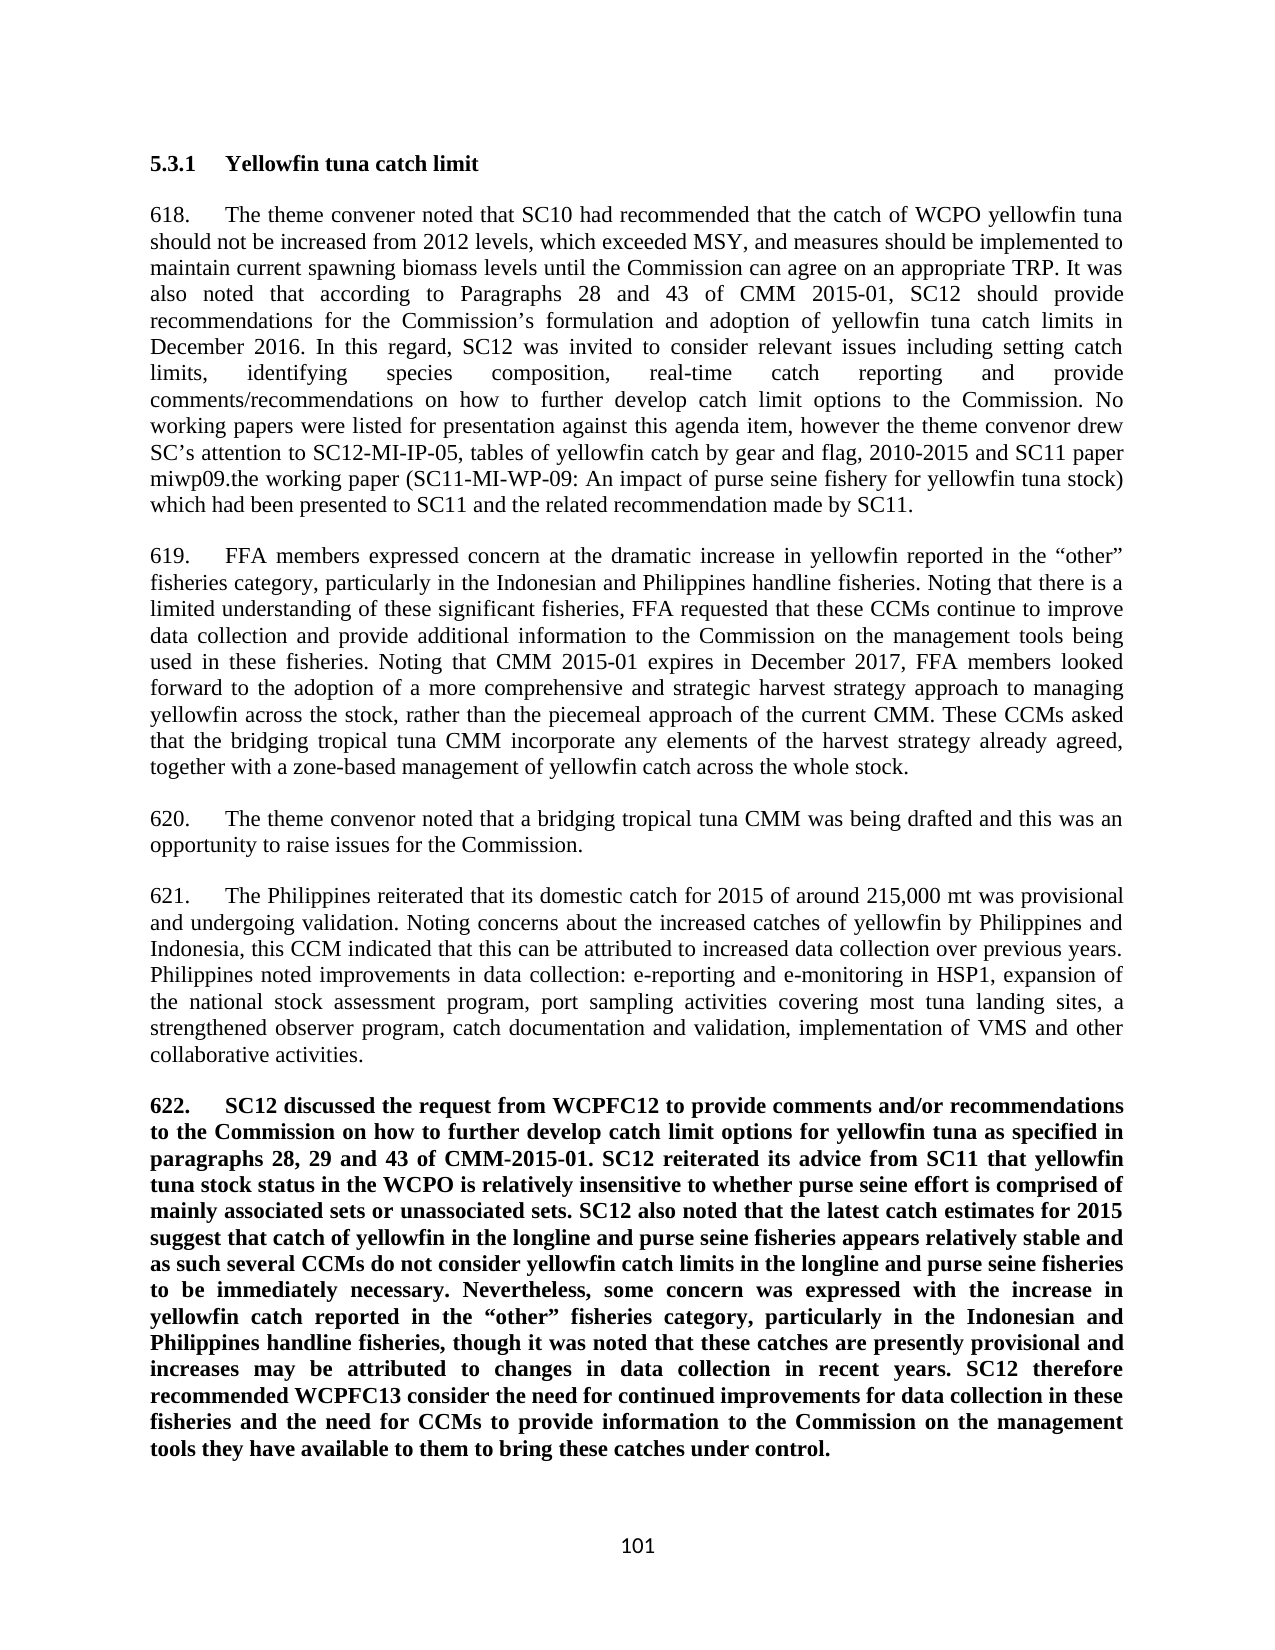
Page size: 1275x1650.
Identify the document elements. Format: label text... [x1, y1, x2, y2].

text The theme convener noted that SC10 had recommended that the catch of WCPO yellowfin tuna should not be increased from 2012 levels, which exceeded MSY, and measures should be implemented to maintain current spawning biomass levels until the Commission can agree on an appropriate TRP. It was also noted that according to Paragraphs 28 and 43 of CMM 2015-01, SC12 should provide recommendations for the Commission’s formulation and adoption of yellowfin tuna catch limits in December 2016. In this regard, SC12 was invited to consider relevant issues including setting catch limits, identifying species composition, real-time catch reporting and provide comments/recommendations on how to further develop catch limit options to the Commission. No working papers were listed for presentation against this agenda item, however the theme convenor drew SC’s attention to SC12-MI-IP-05, tables of yellowfin catch by gear and flag, 2010-2015 and SC11 paper miwp09.the working paper (SC11-MI-WP-09: An impact of purse seine fishery for yellowfin tuna stock) which had been presented to SC11 and the related recommendation made by SC11. [150, 201, 1125, 518]
text The theme convenor noted that a bridging tropical tuna CMM was being drafted and this was an opportunity to raise issues for the Commission. [150, 805, 1125, 857]
text The Philippines reiterated that its domestic catch for 2015 of around 215,000 mt was provisional and undergoing validation. Noting concerns about the increased catches of yellowfin by Philippines and Indonesia, this CCM indicated that this can be attributed to increased data collection over previous years. Philippines noted improvements in data collection: e-reporting and e-monitoring in HSP1, expansion of the national stock assessment program, port sampling activities covering most tuna landing sites, a strengthened observer program, catch documentation and validation, implementation of VMS and other collaborative activities. [150, 882, 1125, 1067]
subtitle 5.3.1 Yellowfin tuna catch limit [150, 150, 1125, 176]
text FFA members expressed concern at the dramatic increase in yellowfin reported in the “other” fisheries category, particularly in the Indonesian and Philippines handline fisheries. Noting that there is a limited understanding of these significant fisheries, FFA requested that these CCMs continue to improve data collection and provide additional information to the Commission on the management tools being used in these fisheries. Noting that CMM 2015-01 expires in December 2017, FFA members looked forward to the adoption of a more comprehensive and strategic harvest strategy approach to managing yellowfin across the stock, rather than the piecemeal approach of the current CMM. These CCMs asked that the bridging tropical tuna CMM incorporate any elements of the harvest strategy already agreed, together with a zone-based management of yellowfin catch across the whole stock. [150, 543, 1125, 780]
text SC12 discussed the request from WCPFC12 to provide comments and/or recommendations to the Commission on how to further develop catch limit options for yellowfin tuna as specified in paragraphs 28, 29 and 43 of CMM-2015-01. SC12 reiterated its advice from SC11 that yellowfin tuna stock status in the WCPO is relatively insensitive to whether purse seine effort is comprised of mainly associated sets or unassociated sets. SC12 also noted that the latest catch estimates for 2015 suggest that catch of yellowfin in the longline and purse seine fisheries appears relatively stable and as such several CCMs do not consider yellowfin catch limits in the longline and purse seine fisheries to be immediately necessary. Nevertheless, some concern was expressed with the increase in yellowfin catch reported in the “other” fisheries category, particularly in the Indonesian and Philippines handline fisheries, though it was noted that these catches are presently provisional and increases may be attributed to changes in data collection in recent years. SC12 therefore recommended WCPFC13 consider the need for continued improvements for data collection in these fisheries and the need for CCMs to provide information to the Commission on the management tools they have available to them to bring these catches under control. [150, 1092, 1125, 1461]
